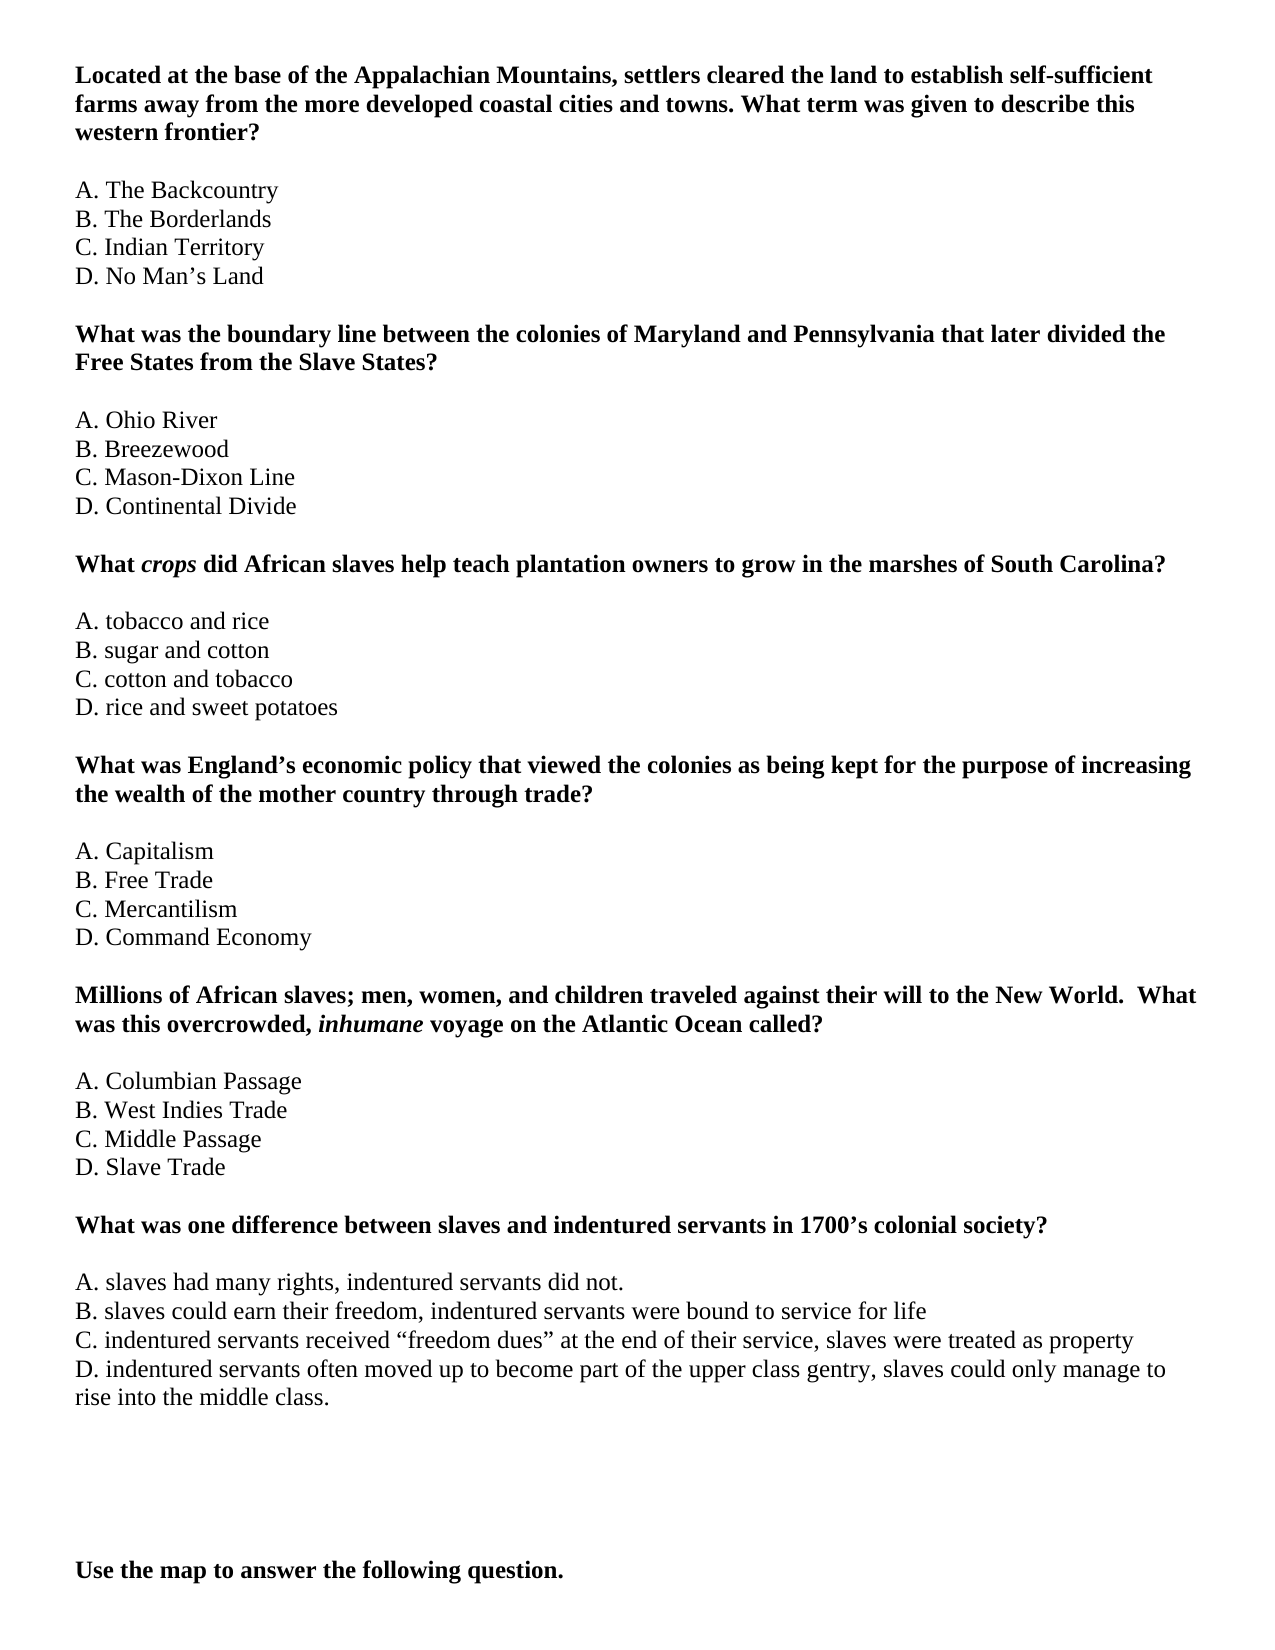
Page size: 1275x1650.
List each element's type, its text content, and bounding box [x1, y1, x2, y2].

text D. Continental Divide [75, 491, 1200, 520]
text D. Command Economy [75, 922, 1200, 951]
text D. No Man’s Land [75, 261, 1200, 290]
text A. Capitalism [75, 836, 1200, 865]
text B. The Borderlands [75, 204, 1200, 232]
text C. cotton and tobacco [75, 664, 1200, 692]
text What was the boundary line between the colonies of Maryland and Pennsylvania that later divided the Free States from the Slave States? [75, 319, 1200, 376]
text B. West Indies Trade [75, 1095, 1200, 1124]
text C. Indian Territory [75, 232, 1200, 261]
text What crops did African slaves help teach plantation owners to grow in the marshes of South Carolina? [75, 549, 1200, 577]
text B. Breezewood [75, 434, 1200, 462]
text B. Free Trade [75, 865, 1200, 894]
text Use the map to answer the following question. [75, 1555, 1200, 1584]
text B. sugar and cotton [75, 635, 1200, 664]
text What was one difference between slaves and indentured servants in 1700’s colonial society? [75, 1210, 1200, 1239]
text Millions of African slaves; men, women, and children traveled against their will to the New World. What was this overcrowded, inhumane voyage on the Atlantic Ocean called? [75, 980, 1200, 1037]
text C. Mercantilism [75, 894, 1200, 922]
text A. The Backcountry [75, 175, 1200, 204]
text C. Middle Passage [75, 1124, 1200, 1152]
text C. indentured servants received “freedom dues” at the end of their service, slaves were treated as property [75, 1325, 1200, 1354]
text B. slaves could earn their freedom, indentured servants were bound to service for life [75, 1296, 1200, 1325]
text C. Mason-Dixon Line [75, 462, 1200, 491]
text Located at the base of the Appalachian Mountains, settlers cleared the land to establish self-sufficient farms away from the more developed coastal cities and towns. What term was given to describe this western frontier? [75, 60, 1200, 146]
text A. slaves had many rights, indentured servants did not. [75, 1267, 1200, 1296]
text A. tobacco and rice [75, 606, 1200, 635]
text What was England’s economic policy that viewed the colonies as being kept for the purpose of increasing the wealth of the mother country through trade? [75, 750, 1200, 807]
text D. rice and sweet potatoes [75, 692, 1200, 721]
text D. Slave Trade [75, 1152, 1200, 1181]
text A. [75, 405, 1200, 434]
text A. Columbian Passage [75, 1066, 1200, 1095]
text D. indentured servants often moved up to become part of the upper class gentry, slaves could only manage to rise into the middle class. [75, 1354, 1200, 1411]
